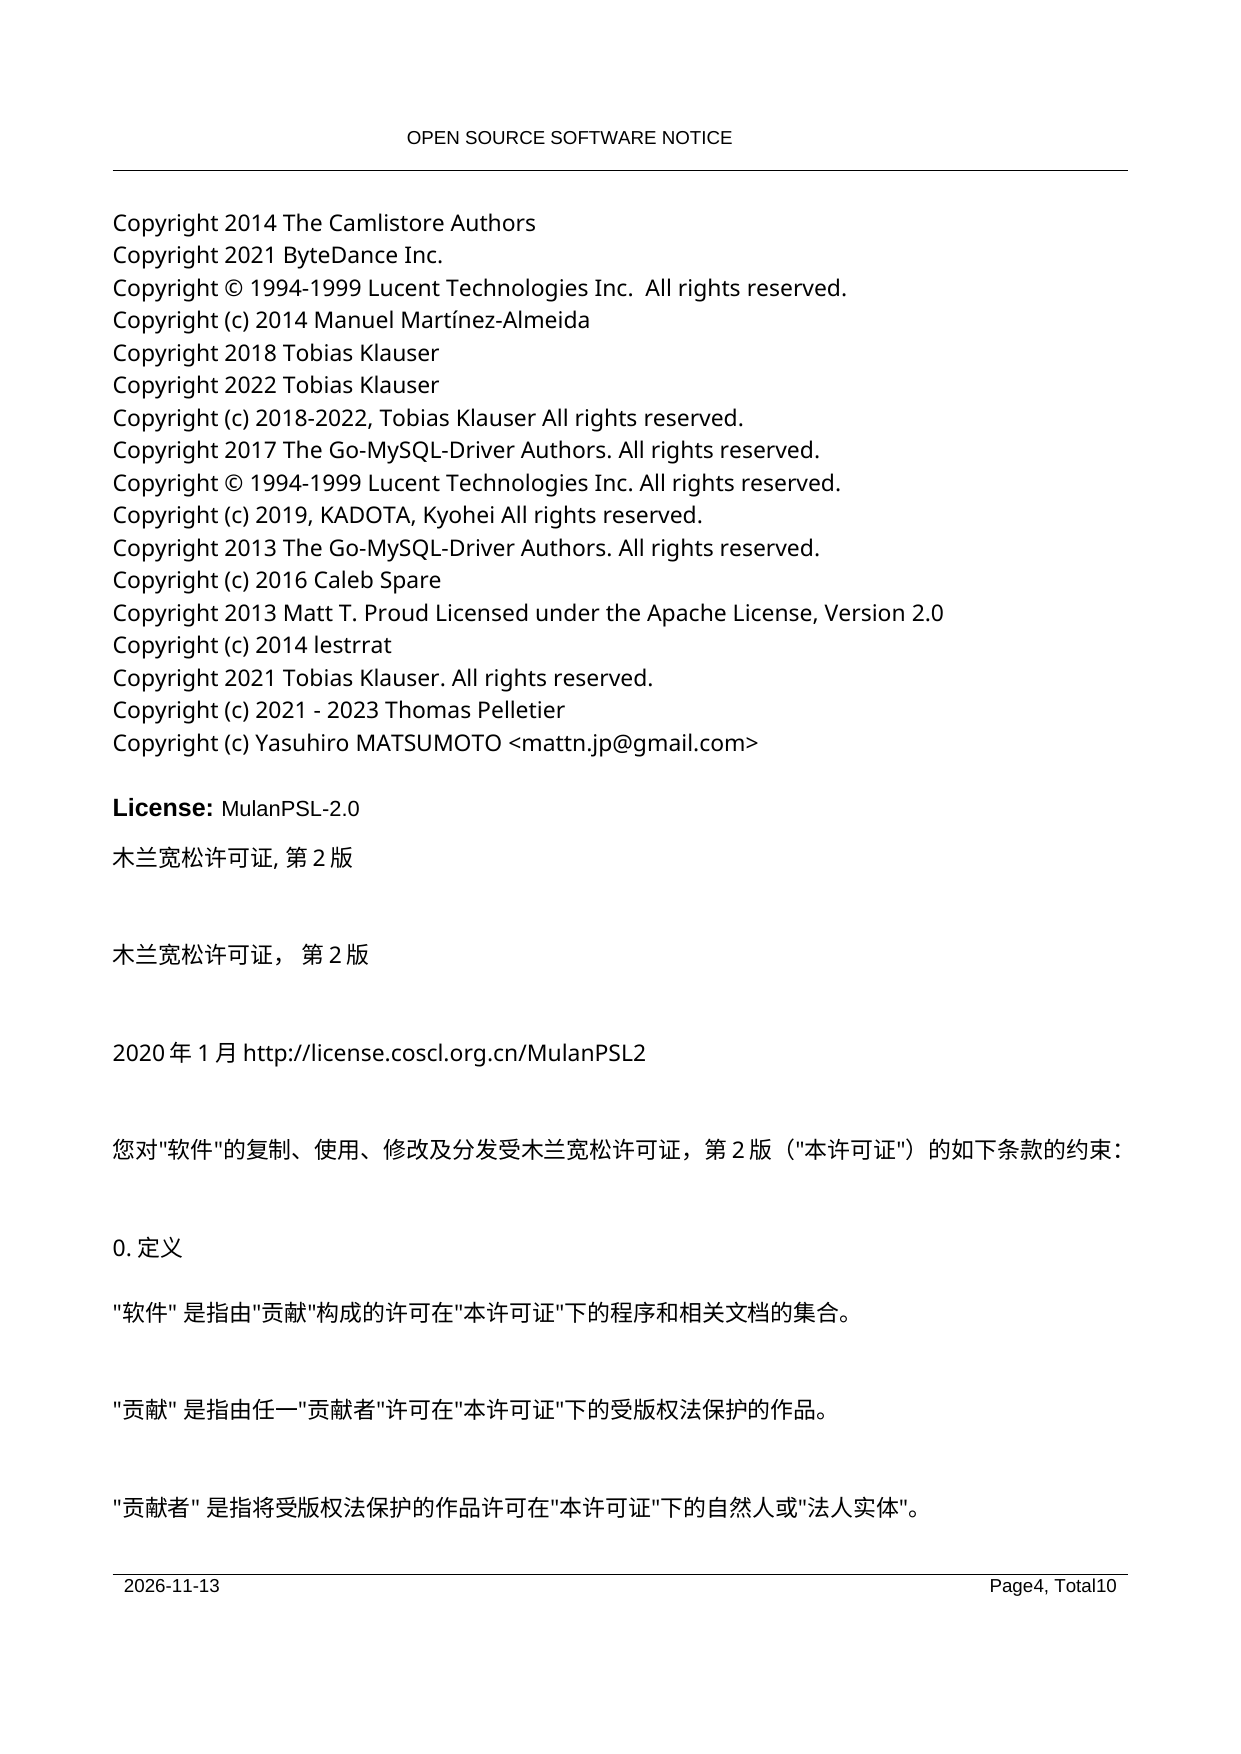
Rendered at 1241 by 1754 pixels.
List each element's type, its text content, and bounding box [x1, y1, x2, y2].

text 您对"软件"的复制、使用、修改及分发受木兰宽松许可证，第2版（"本许可证"）的如下条款的约束： [112, 1116, 1128, 1181]
text 木兰宽松许可证, 第2版 [112, 824, 1128, 889]
text 2020年1月 http://license.coscl.org.cn/MulanPSL2 [112, 1019, 1128, 1084]
text "软件" 是指由"贡献"构成的许可在"本许可证"下的程序和相关文档的集合。 [112, 1279, 1128, 1344]
text "贡献" 是指由任一"贡献者"许可在"本许可证"下的受版权法保护的作品。 [112, 1376, 1128, 1441]
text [112, 206, 1128, 791]
text 0. 定义 [112, 1214, 1128, 1279]
text "贡献者" 是指将受版权法保护的作品许可在"本许可证"下的自然人或"法人实体"。 [112, 1474, 1128, 1539]
text 木兰宽松许可证， 第2版 [112, 921, 1128, 986]
text License: MulanPSL-2.0 [112, 791, 1128, 824]
